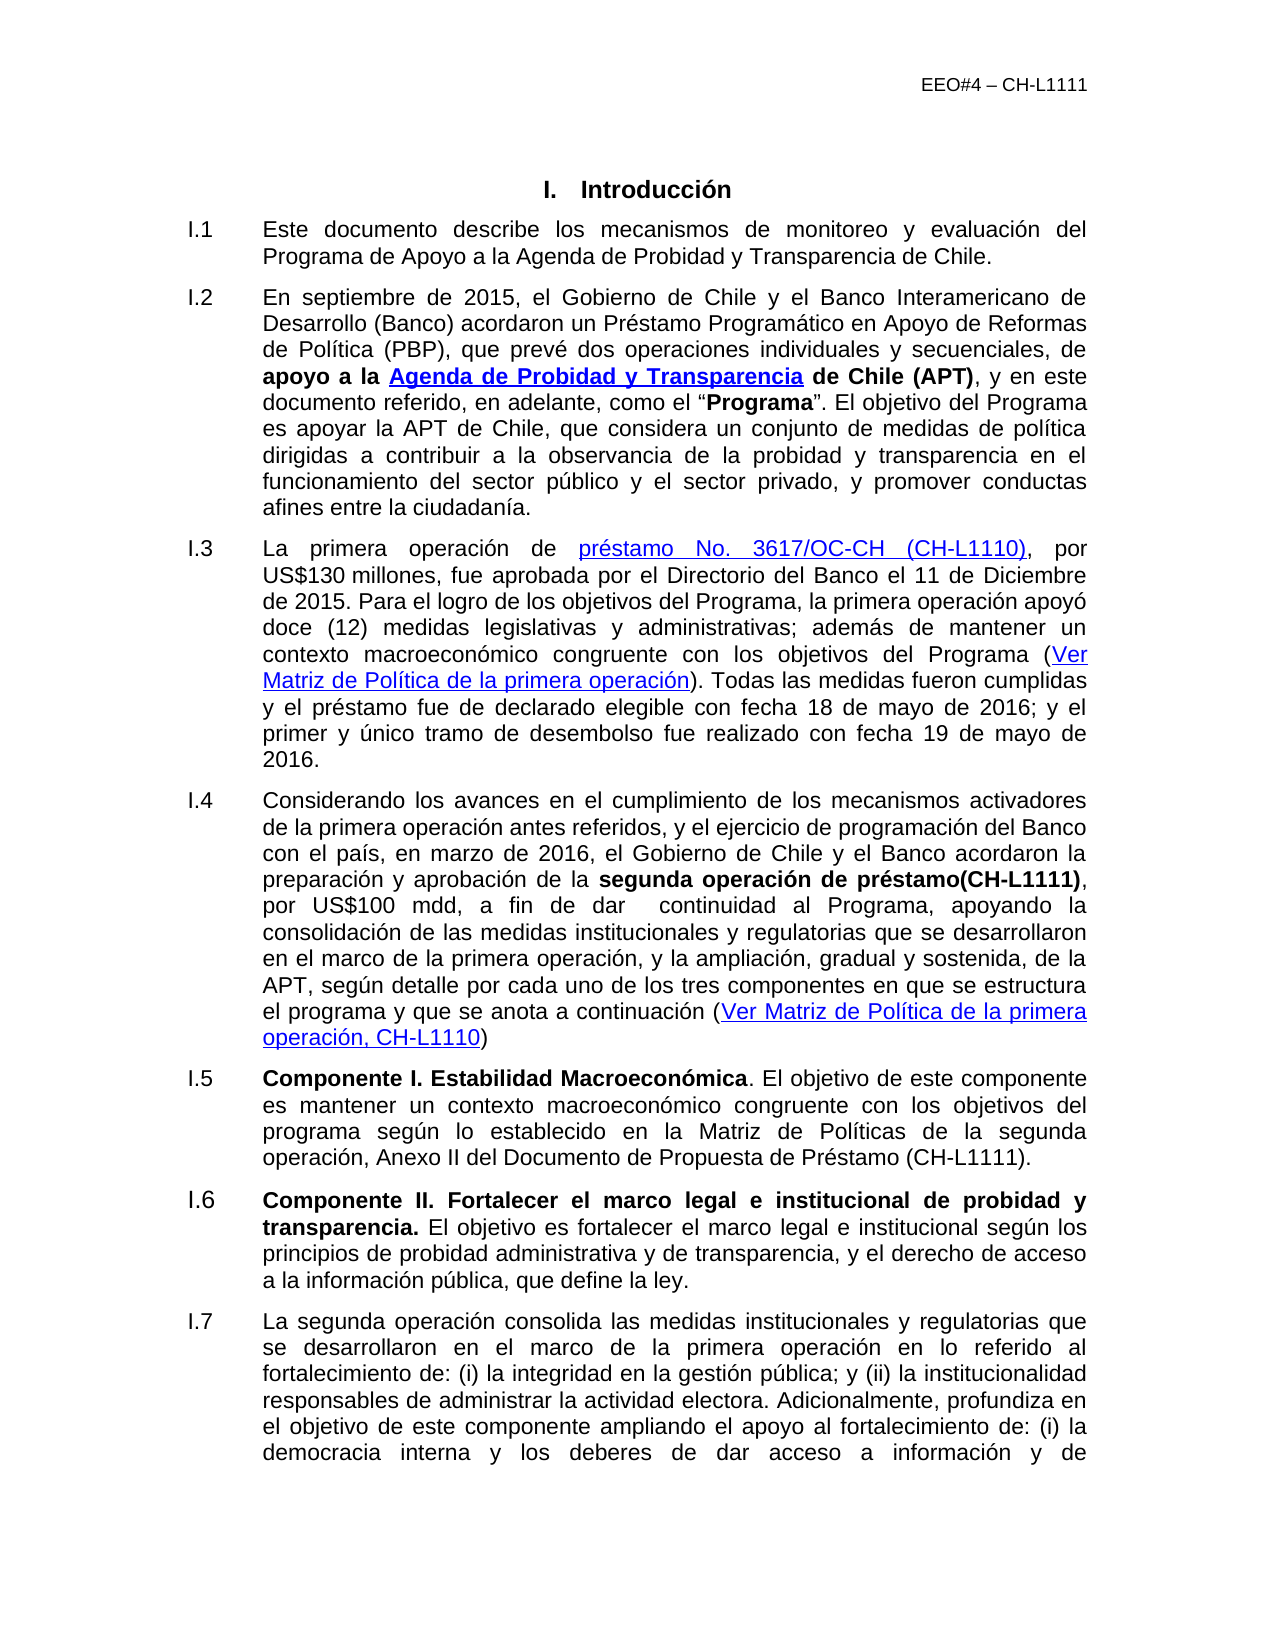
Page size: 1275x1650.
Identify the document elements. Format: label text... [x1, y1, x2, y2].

list La primera operación de préstamo No. 3617/OC-CH (CH-L1110), por US$130 millones, fue aprobada por el Directorio del Banco el 11 de Diciembre de 2015. Para el logro de los objetivos del Programa, la primera operación apoyó doce (12) medidas legislativas y administrativas; además de mantener un contexto macroeconómico congruente con los objetivos del Programa (Ver Matriz de Política de la primera operación). Todas las medidas fueron cumplidas y el préstamo fue de declarado elegible con fecha 18 de mayo de 2016; y el primer y único tramo de desembolso fue realizado con fecha 19 de mayo de 2016. [187, 535, 1087, 772]
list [187, 1308, 1087, 1466]
list Componente II. Fortalecer el marco legal e institucional de probidad y transparencia. El objetivo es fortalecer el marco legal e institucional según los principios de probidad administrativa y de transparencia, y el derecho de acceso a la información pública, que define la ley. [187, 1185, 1087, 1293]
list Este documento describe los mecanismos de monitoreo y evaluación del Programa de Apoyo a la Agenda de Probidad y Transparencia de Chile. [187, 216, 1087, 269]
list En septiembre de 2015, el Gobierno de Chile y el Banco Interamericano de Desarrollo (Banco) acordaron un Préstamo Programático en Apoyo de Reformas de Política (PBP), que prevé dos operaciones individuales y secuenciales, de apoyo a la Agenda de Probidad y Transparencia de Chile (APT), y en este documento referido, en adelante, como el “Programa”. El objetivo del Programa es apoyar la APT de Chile, que considera un conjunto de medidas de política dirigidas a contribuir a la observancia de la probidad y transparencia en el funcionamiento del sector público y el sector privado, y promover conductas afines entre la ciudadanía. [187, 283, 1087, 521]
list Considerando los avances en el cumplimiento de los mecanismos activadores de la primera operación antes referidos, y el ejercicio de programación del Banco con el país, en marzo de 2016, el Gobierno de Chile y el Banco acordaron la preparación y aprobación de la segunda operación de préstamo(CH-L1111), por US$100 mdd, a fin de dar continuidad al Programa, apoyando la consolidación de las medidas institucionales y regulatorias que se desarrollaron en el marco de la primera operación, y la ampliación, gradual y sostenida, de la APT, según detalle por cada uno de los tres componentes en que se estructura el programa y que se anota a continuación (Ver Matriz de Política de la primera operación, CH-L1110) [187, 787, 1087, 1051]
list Componente I. Estabilidad Macroeconómica. El objetivo de este componente es mantener un contexto macroeconómico congruente con los objetivos del programa según lo establecido en la Matriz de Políticas de la segunda operación, Anexo II del Documento de Propuesta de Préstamo (CH-L1111). [187, 1065, 1087, 1171]
subtitle Introducción [187, 175, 1087, 204]
